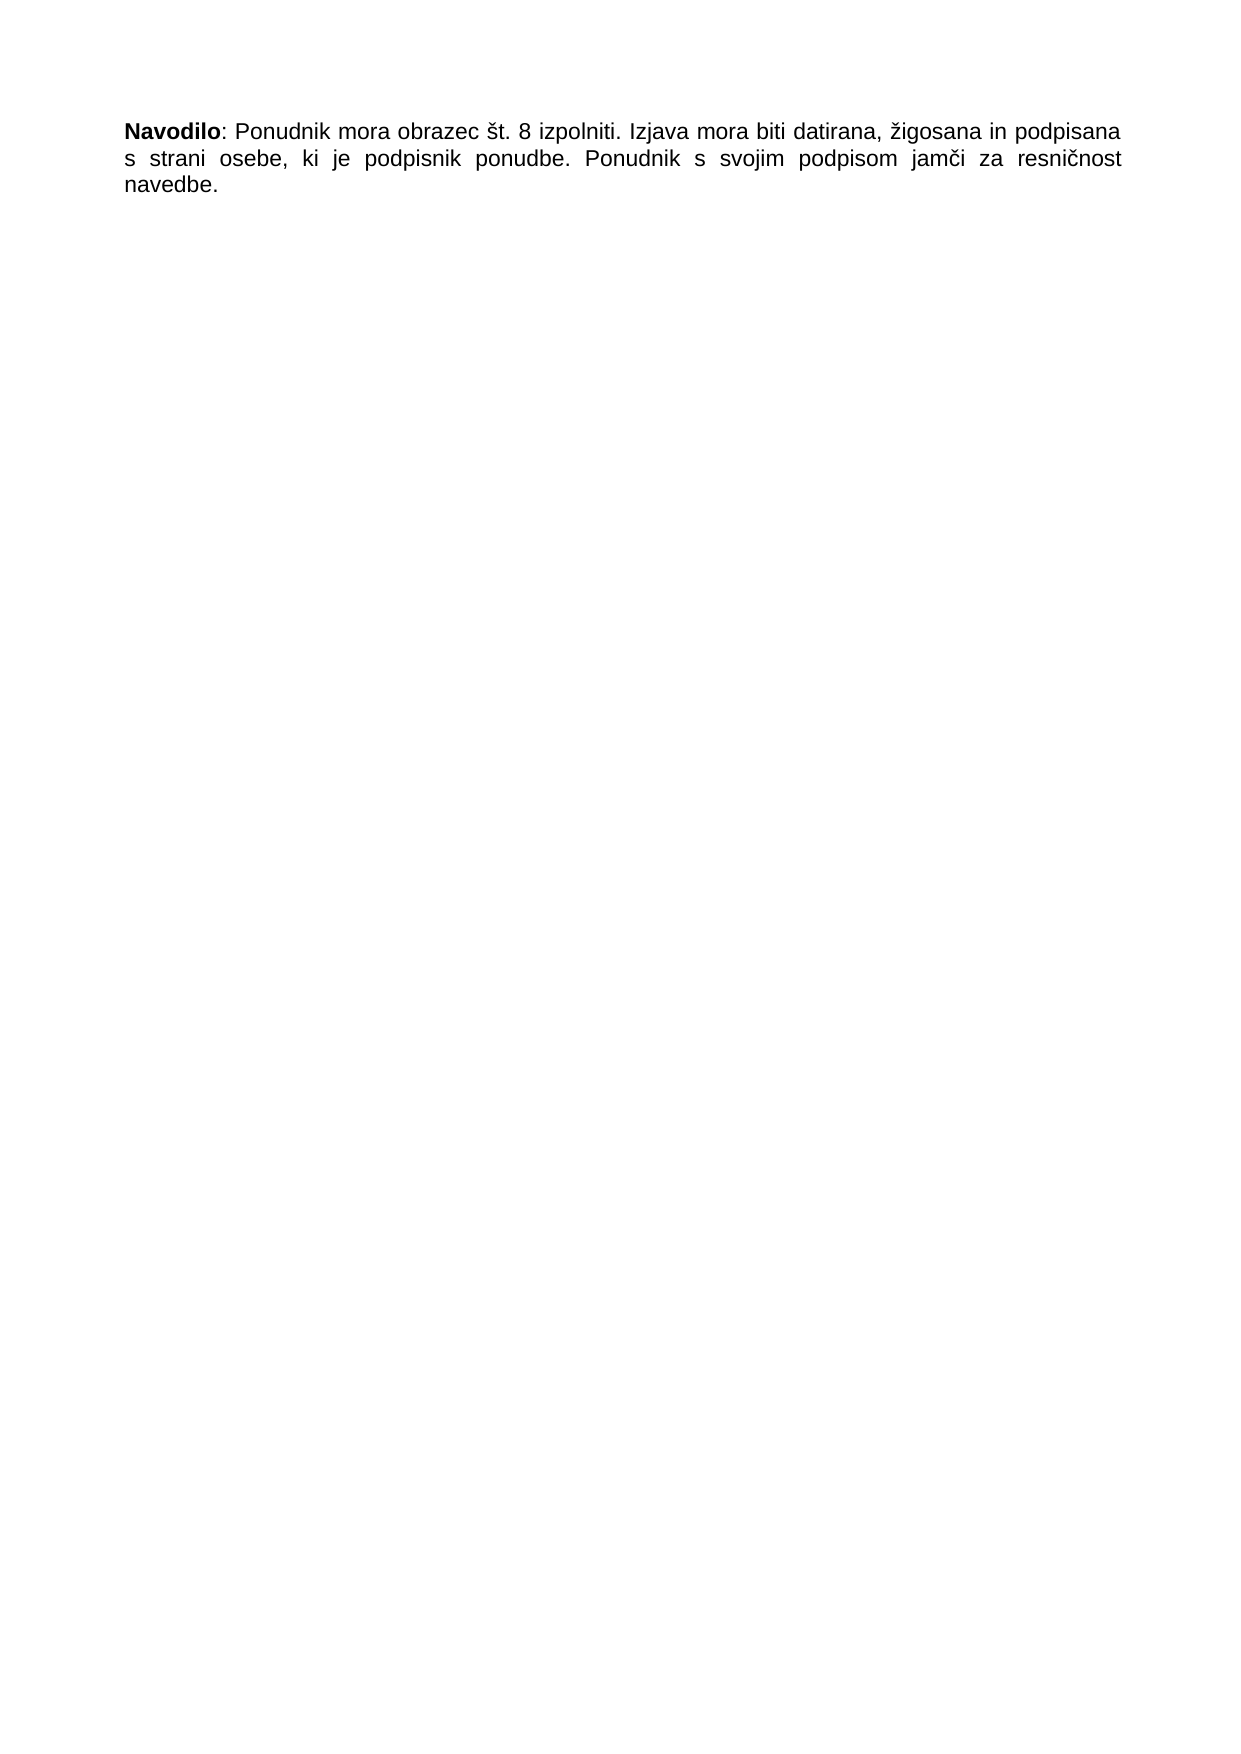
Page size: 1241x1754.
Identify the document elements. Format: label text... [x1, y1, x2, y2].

text Navodilo: Ponudnik mora obrazec št. 8 izpolniti. Izjava mora biti datirana, žigosana in podpisana s strani osebe, ki je podpisnik ponudbe. Ponudnik s svojim podpisom jamči za resničnost navedbe. [124, 118, 1122, 197]
